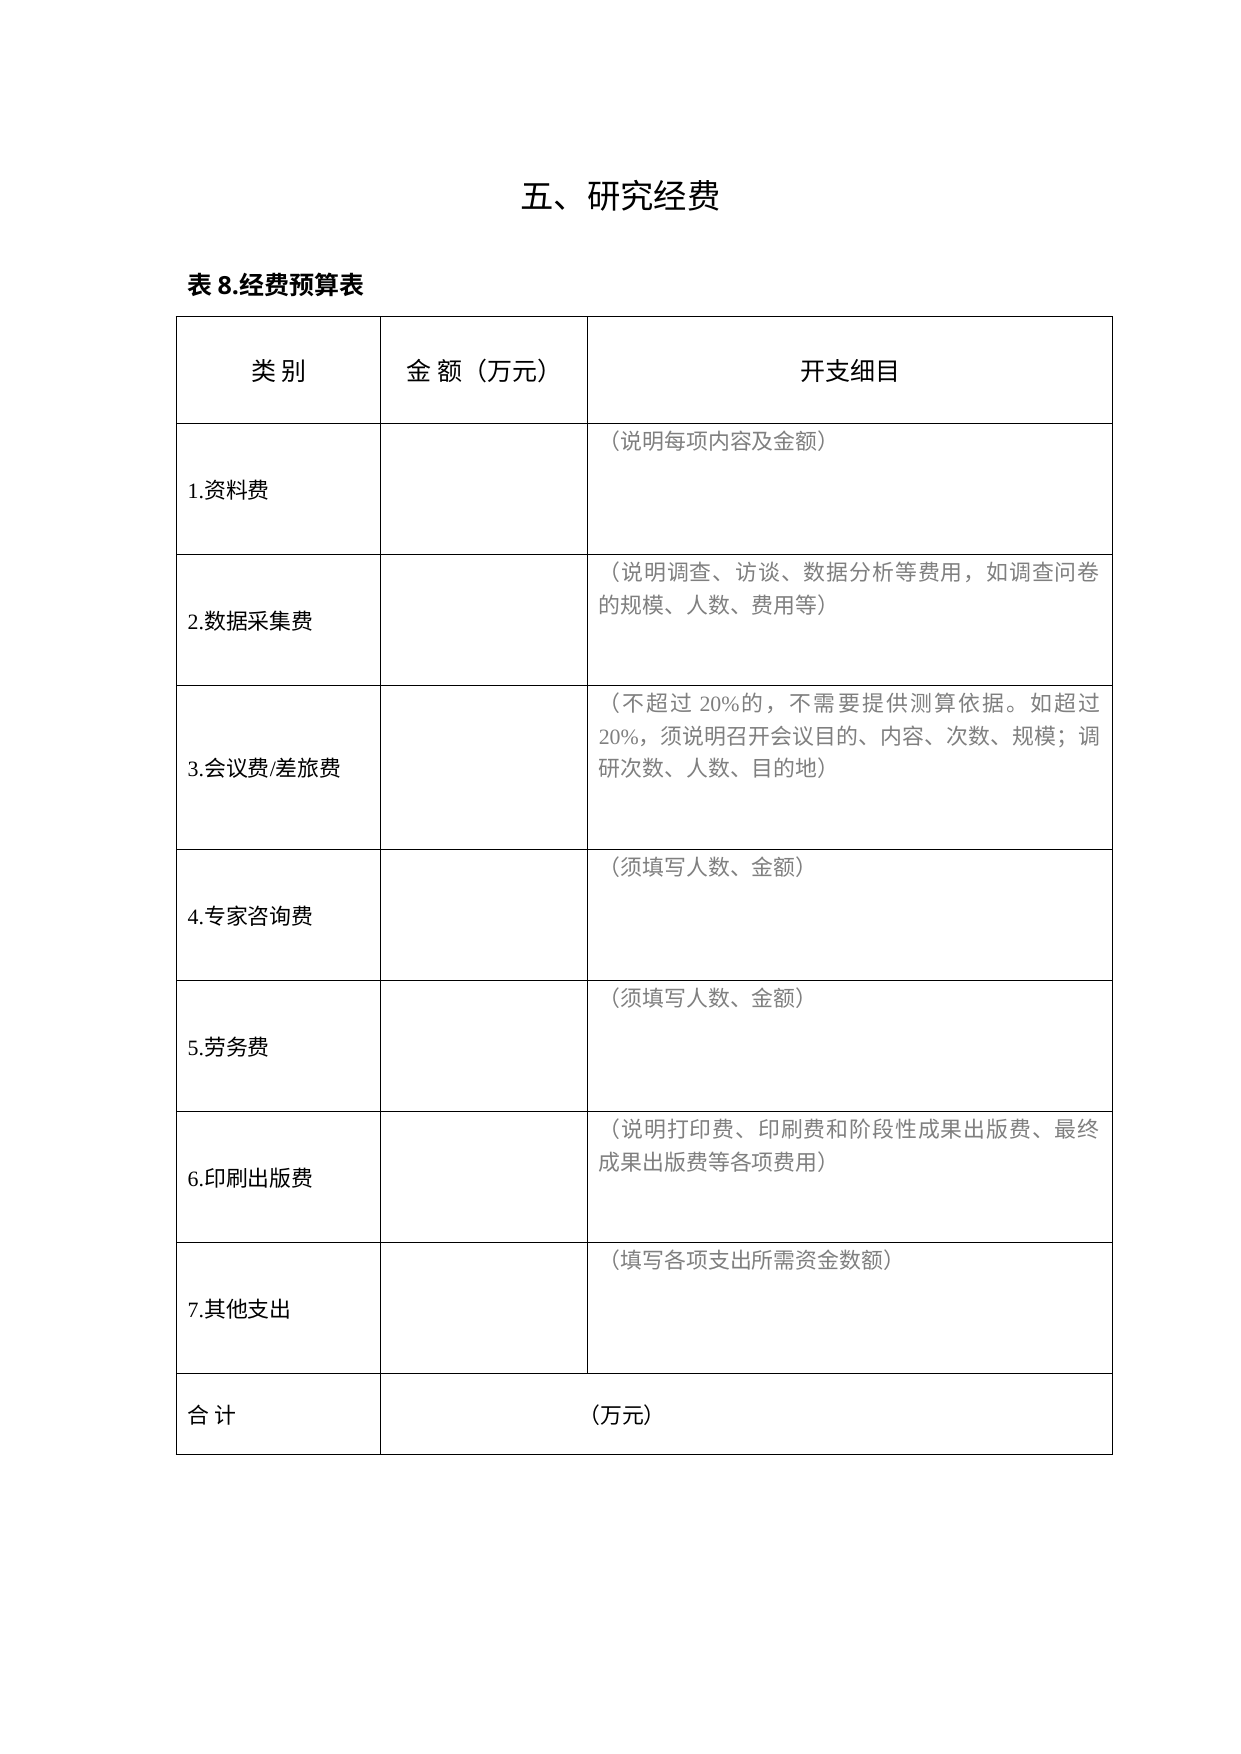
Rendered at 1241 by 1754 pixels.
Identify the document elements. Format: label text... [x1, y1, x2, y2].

table_cell （万元） [381, 1374, 1112, 1453]
table_cell [381, 1112, 587, 1242]
table_cell 4.专家咨询费 [177, 850, 380, 979]
table_cell 3.会议费/差旅费 [177, 686, 380, 848]
table_cell （须填写人数、金额） [588, 981, 1112, 1111]
table_cell [381, 981, 587, 1111]
table_cell （说明调查、访谈、数据分析等费用，如调查问卷的规模、人数、费用等） [588, 555, 1112, 685]
table_cell [381, 1243, 587, 1373]
table_cell （须填写人数、金额） [588, 850, 1112, 979]
table_cell （填写各项支出所需资金数额） [588, 1243, 1112, 1373]
table_header 类 别 [177, 317, 380, 423]
table_cell [381, 850, 587, 979]
table_cell 2.数据采集费 [177, 555, 380, 685]
table_cell 7.其他支出 [177, 1243, 380, 1373]
table_cell 6.印刷出版费 [177, 1112, 380, 1242]
table_cell [381, 424, 587, 554]
table_header 金 额（万元） [381, 317, 587, 423]
table_cell （说明打印费、印刷费和阶段性成果出版费、最终成果出版费等各项费用） [588, 1112, 1112, 1242]
table_cell （说明每项内容及金额） [588, 424, 1112, 554]
table_header 开支细目 [588, 317, 1112, 423]
table_cell 5.劳务费 [177, 981, 380, 1111]
table_cell [381, 555, 587, 685]
table_cell 合 计 [177, 1374, 380, 1453]
text 五、研究经费 [187, 162, 1053, 227]
table_cell 1.资料费 [177, 424, 380, 554]
table_cell [381, 686, 587, 848]
text 表8.经费预算表 [187, 251, 1053, 316]
table_cell （不超过20%的，不需要提供测算依据。如超过20%，须说明召开会议目的、内容、次数、规模；调研次数、人数、目的地） [588, 686, 1112, 848]
